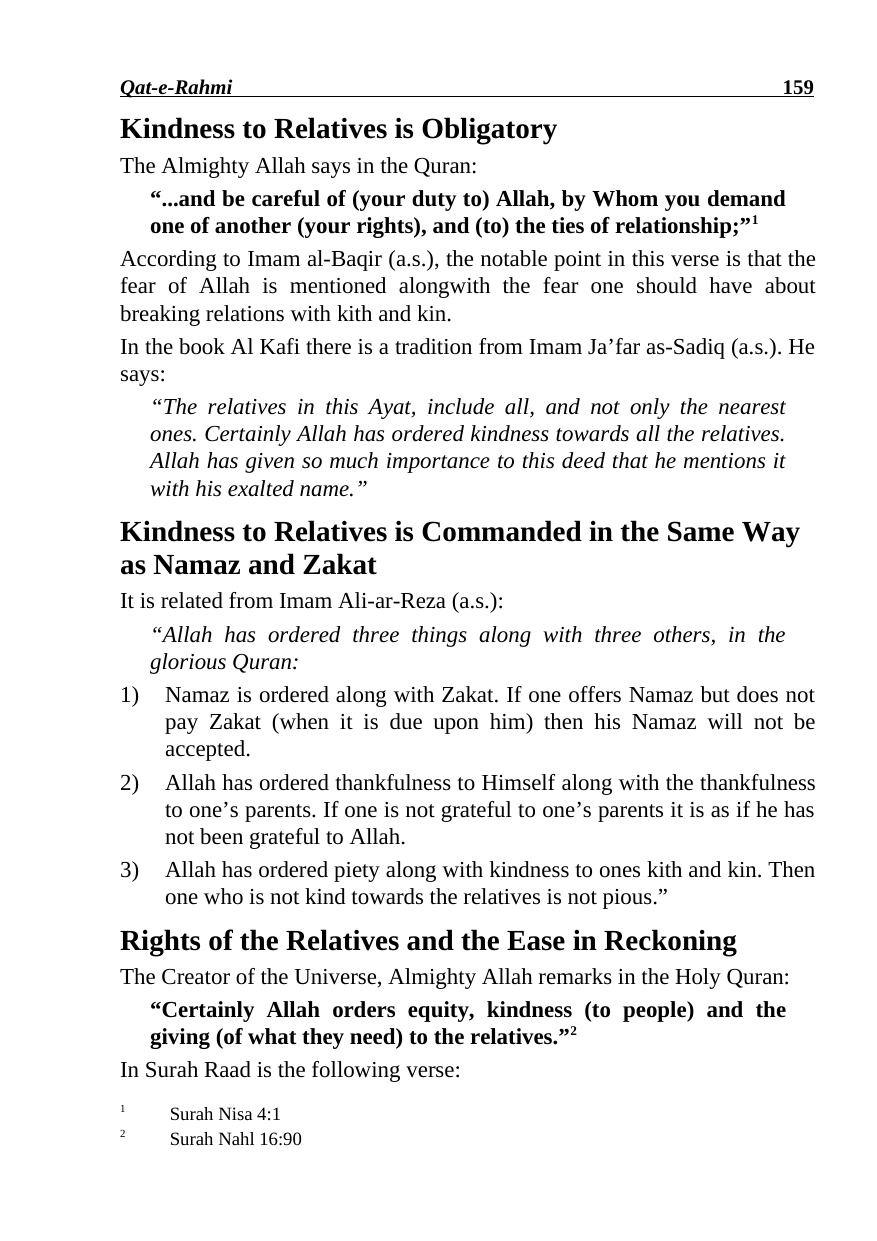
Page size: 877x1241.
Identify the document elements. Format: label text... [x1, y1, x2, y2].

text In the book Al Kafi there is a tradition from Imam Ja’far as-Sadiq (a.s.). He says: [120, 333, 817, 387]
text In Surah Raad is the following verse: [120, 1056, 817, 1083]
text The Creator of the Universe, Almighty Allah remarks in the Holy Quran: [120, 962, 817, 989]
text 2) Allah has ordered thankfulness to Himself along with the thankfulness to one’s parents. If one is not grateful to one’s parents it is as if he has not been grateful to Allah. [120, 768, 817, 850]
text 1) Namaz is ordered along with Zakat. If one offers Namaz but does not pay Zakat (when it is due upon him) then his Namaz will not be accepted. [120, 681, 817, 762]
text The Almighty Allah says in the Quran: [120, 151, 817, 178]
text It is related from Imam Ali-ar-Reza (a.s.): [120, 587, 817, 614]
subtitle Rights of the Relatives and the Ease in Reckoning [120, 923, 817, 956]
text “Allah has ordered three things along with three others, in the glorious Quran: [150, 621, 787, 675]
subtitle Kindness to Relatives is Commanded in the Same Way as Namaz and Zakat [120, 514, 817, 581]
subtitle Kindness to Relatives is Obligatory [120, 112, 817, 145]
text According to Imam al-Baqir (a.s.), the notable point in this verse is that the fear of Allah is mentioned alongwith the fear one should have about breaking relations with kith and kin. [120, 245, 817, 326]
text “The relatives in this Ayat, include all, and not only the nearest ones. Certainly Allah has ordered kindness towards all the relatives. Allah has given so much importance to this deed that he mentions it with his exalted name.” [150, 393, 787, 501]
text “Certainly Allah orders equity, kindness (to people) and the giving (of what they need) to the relatives.” [150, 996, 787, 1050]
text “...and be careful of (your duty to) Allah, by Whom you demand one of another (your rights), and (to) the ties of relationship;” [150, 185, 787, 239]
text 3) Allah has ordered piety along with kindness to ones kith and kin. Then one who is not kind towards the relatives is not pious.” [120, 856, 817, 910]
